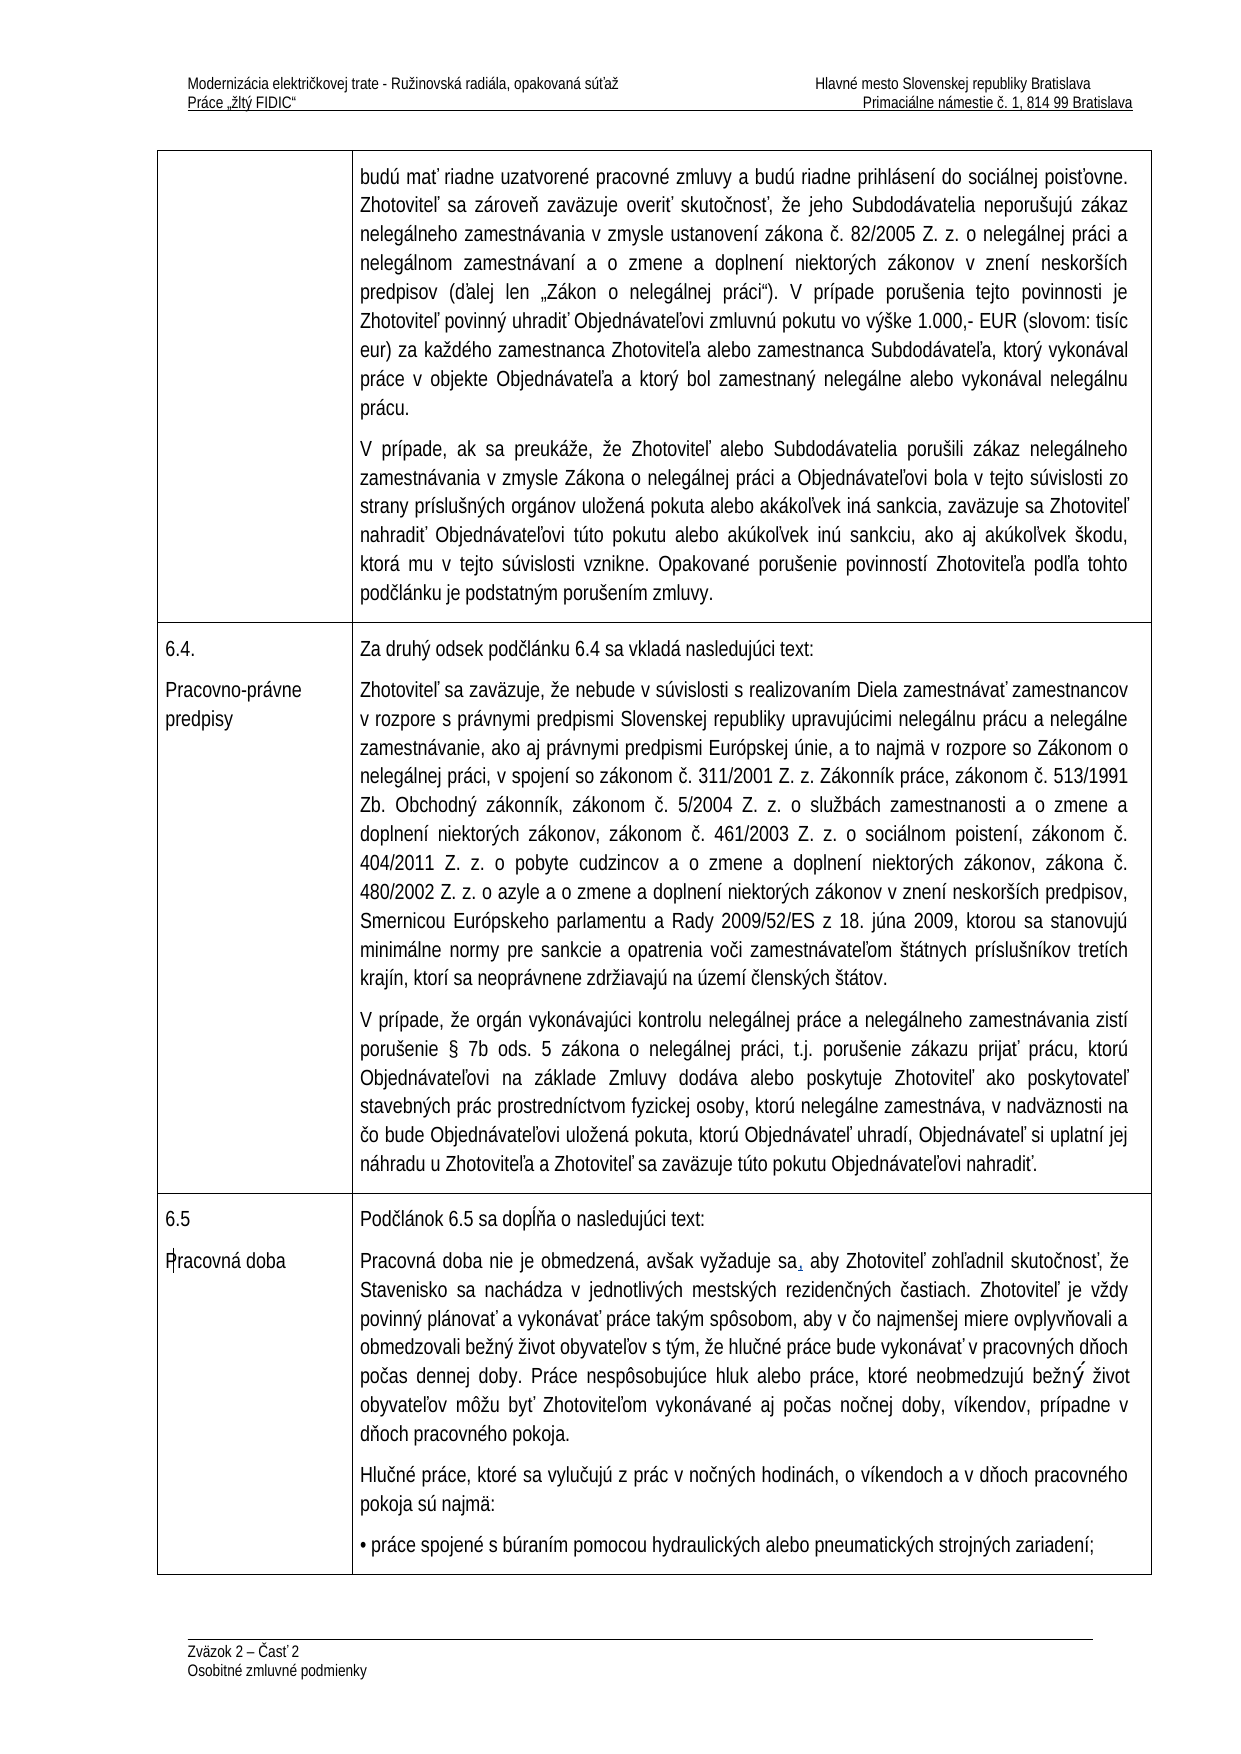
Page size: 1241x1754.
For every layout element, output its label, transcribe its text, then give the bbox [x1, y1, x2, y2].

table_cell Za druhý odsek podčlánku 6.4 sa vkladá nasledujúci text: Zhotoviteľ sa zaväzuje, že nebude v súvislosti s realizovaním Diela zamestnávať zamestnancov v rozpore s právnymi predpismi Slovenskej republiky upravujúcimi nelegálnu prácu a nelegálne zamestnávanie, ako aj právnymi predpismi Európskej únie, a to najmä v rozpore so Zákonom o nelegálnej práci, v spojení so zákonom č. 311/2001 Z. z. Zákonník práce, zákonom č. 513/1991 Zb. Obchodný zákonník, zákonom č. 5/2004 Z. z. o službách zamestnanosti a o zmene a doplnení niektorých zákonov, zákonom č. 461/2003 Z. z. o sociálnom poistení, zákonom č. 404/2011 Z. z. o pobyte cudzincov a o zmene a doplnení niektorých zákonov, zákona č. 480/2002 Z. z. o azyle a o zmene a doplnení niektorých zákonov v znení neskorších predpisov, Smernicou Európskeho parlamentu a Rady 2009/52/ES z 18. júna 2009, ktorou sa stanovujú minimálne normy pre sankcie a opatrenia voči zamestnávateľom štátnych príslušníkov tretích krajín, ktorí sa neoprávnene zdržiavajú na území členských štátov. V prípade, že orgán vykonávajúci kontrolu nelegálnej práce a nelegálneho zamestnávania zistí porušenie § 7b ods. 5 zákona o nelegálnej práci, t.j. porušenie zákazu prijať prácu, ktorú Objednávateľovi na základe Zmluvy dodáva alebo poskytuje Zhotoviteľ ako poskytovateľ stavebných prác prostredníctvom fyzickej osoby, ktorú nelegálne zamestnáva, v nadväznosti na čo bude Objednávateľovi uložená pokuta, ktorú Objednávateľ uhradí, Objednávateľ si uplatní jej náhradu u Zhotoviteľa a Zhotoviteľ sa zaväzuje túto pokutu Objednávateľovi nahradiť. [353, 623, 1151, 1193]
table_cell 6.4. Pracovno-právne predpisy [158, 623, 352, 1193]
table_cell 6.5 Pracovná doba [158, 1194, 352, 1574]
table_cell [353, 151, 1151, 622]
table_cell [353, 1194, 1151, 1574]
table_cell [158, 151, 352, 622]
